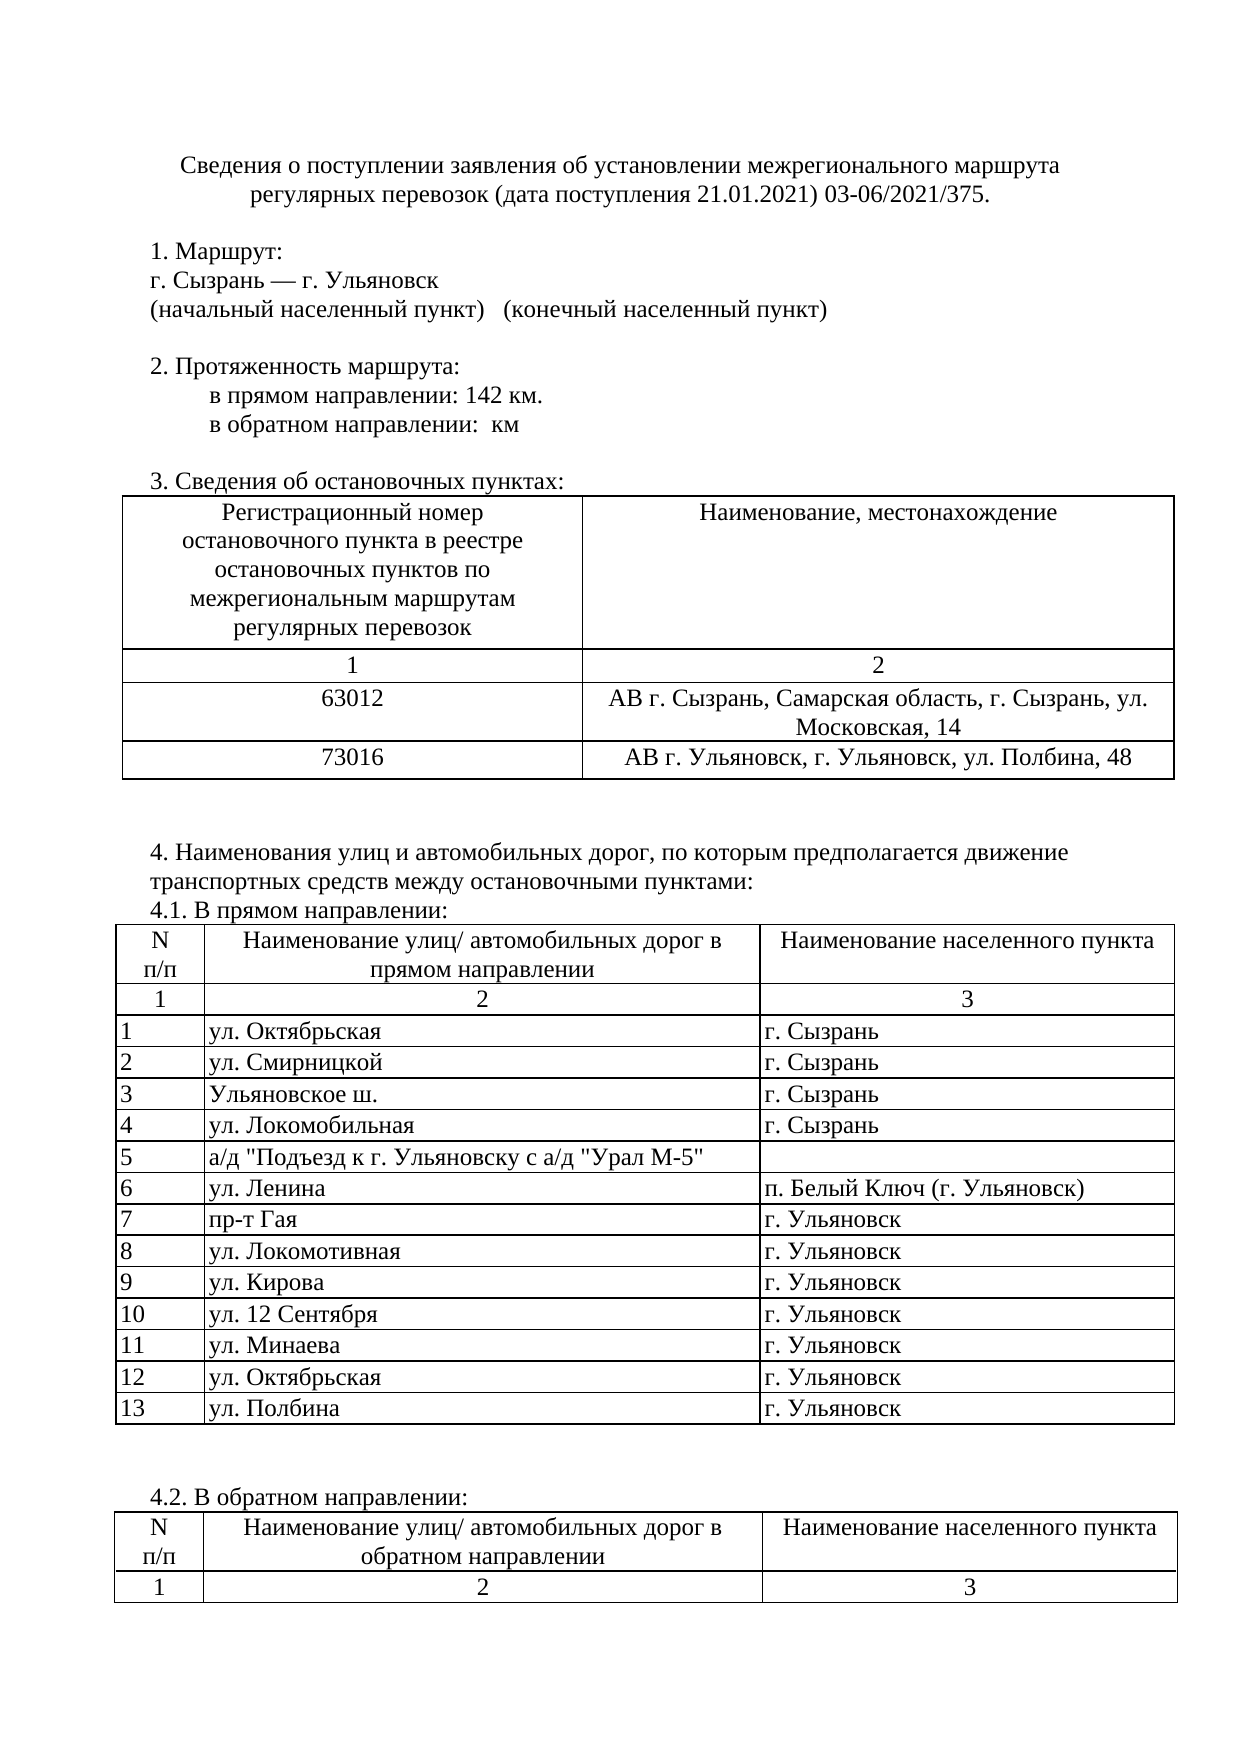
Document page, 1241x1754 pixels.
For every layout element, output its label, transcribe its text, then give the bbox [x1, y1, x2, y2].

table_cell 1 [117, 1016, 204, 1046]
table_cell ул. Минаева [205, 1330, 759, 1360]
text 3. Сведения об остановочных пунктах: [150, 466, 1090, 495]
table_cell ул. Полбина [205, 1393, 759, 1423]
table_cell 63012 [123, 683, 582, 740]
table_cell г. Ульяновск [761, 1236, 1174, 1266]
table_cell 3 [763, 1570, 1177, 1601]
table_cell 3 [761, 984, 1174, 1014]
table_header N п/п [115, 1513, 203, 1570]
table_cell 9 [117, 1267, 204, 1297]
table_cell пр-т Гая [205, 1205, 759, 1234]
text 4.2. В обратном направлении: [150, 1482, 1090, 1511]
table_header Наименование улиц/ автомобильных дорог в прямом направлении [205, 925, 759, 983]
table_cell г. Сызрань [761, 1047, 1174, 1077]
text в обратном направлении: км [150, 409, 1090, 437]
text 1. Маршрут: [150, 236, 1090, 265]
table_cell 73016 [123, 742, 582, 778]
table_cell г. Ульяновск [761, 1205, 1174, 1234]
table_cell г. Ульяновск [761, 1299, 1174, 1329]
table_cell 4 [117, 1110, 204, 1140]
table_header Наименование населенного пункта [763, 1513, 1177, 1570]
table_cell г. Ульяновск [761, 1267, 1174, 1297]
table_cell ул. Ленина [205, 1173, 759, 1203]
table_header Наименование населенного пункта [761, 925, 1174, 983]
table_cell г. Ульяновск [761, 1330, 1174, 1360]
table_cell г. Сызрань [761, 1110, 1174, 1140]
table_cell ул. Кирова [205, 1267, 759, 1297]
table_cell 1 [117, 984, 204, 1014]
table_cell 12 [117, 1362, 204, 1392]
table_header Регистрационный номер остановочного пункта в реестре остановочных пунктов по межрегиональным маршрутам регулярных перевозок [123, 497, 582, 648]
table_cell 3 [117, 1079, 204, 1108]
table_cell 1 [115, 1571, 203, 1601]
table_cell 13 [117, 1393, 204, 1423]
table_header N п/п [117, 925, 204, 983]
table_cell ул. Смирницкой [205, 1047, 759, 1077]
table_cell 6 [117, 1173, 204, 1203]
table_cell 11 [117, 1330, 204, 1360]
table_cell г. Сызрань [761, 1079, 1174, 1108]
text 2. Протяженность маршрута: [150, 351, 1090, 380]
text (начальный населенный пункт) (конечный населенный пункт) [150, 294, 1090, 322]
table_cell ул. Октябрьская [205, 1362, 759, 1392]
text в прямом направлении: 142 км. [150, 380, 1090, 409]
text 4. Наименования улиц и автомобильных дорог, по которым предполагается движение транспортных средств между остановочными пунктами: [150, 837, 1090, 895]
table_cell 8 [117, 1236, 204, 1266]
table_header Наименование улиц/ автомобильных дорог в обратном направлении [204, 1513, 762, 1570]
table_cell АВ г. Ульяновск, г. Ульяновск, ул. Полбина, 48 [583, 742, 1173, 778]
table_cell Ульяновское ш. [205, 1079, 759, 1108]
table_cell 2 [583, 650, 1173, 681]
table_cell а/д "Подъезд к г. Ульяновску с а/д "Урал М-5" [205, 1142, 759, 1171]
table_cell [761, 1142, 1174, 1171]
table_header Наименование, местонахождение [583, 497, 1173, 648]
table_cell ул. Октябрьская [205, 1016, 759, 1046]
table_cell г. Ульяновск [761, 1393, 1174, 1423]
table_cell ул. Локомобильная [205, 1110, 759, 1140]
table_cell 10 [117, 1299, 204, 1329]
table_cell 2 [204, 1572, 762, 1601]
table_cell АВ г. Сызрань, Самарская область, г. Сызрань, ул. Московская, 14 [583, 683, 1173, 740]
text г. Сызрань — г. Ульяновск [150, 265, 1090, 294]
table_cell г. Сызрань [761, 1016, 1174, 1046]
table_cell 1 [123, 650, 582, 681]
table_cell г. Ульяновск [761, 1362, 1174, 1392]
text 4.1. В прямом направлении: [150, 895, 1090, 924]
text Сведения о поступлении заявления об установлении межрегионального маршрута регулярных перевозок (дата поступления 21.01.2021) 03-06/2021/375. [150, 150, 1090, 207]
table_cell п. Белый Ключ (г. Ульяновск) [761, 1173, 1174, 1203]
table_cell ул. 12 Сентября [205, 1299, 759, 1329]
table_cell 2 [205, 984, 759, 1014]
table_cell 7 [117, 1205, 204, 1234]
table_cell 2 [117, 1047, 204, 1077]
table_cell 5 [117, 1142, 204, 1171]
table_cell ул. Локомотивная [205, 1236, 759, 1266]
